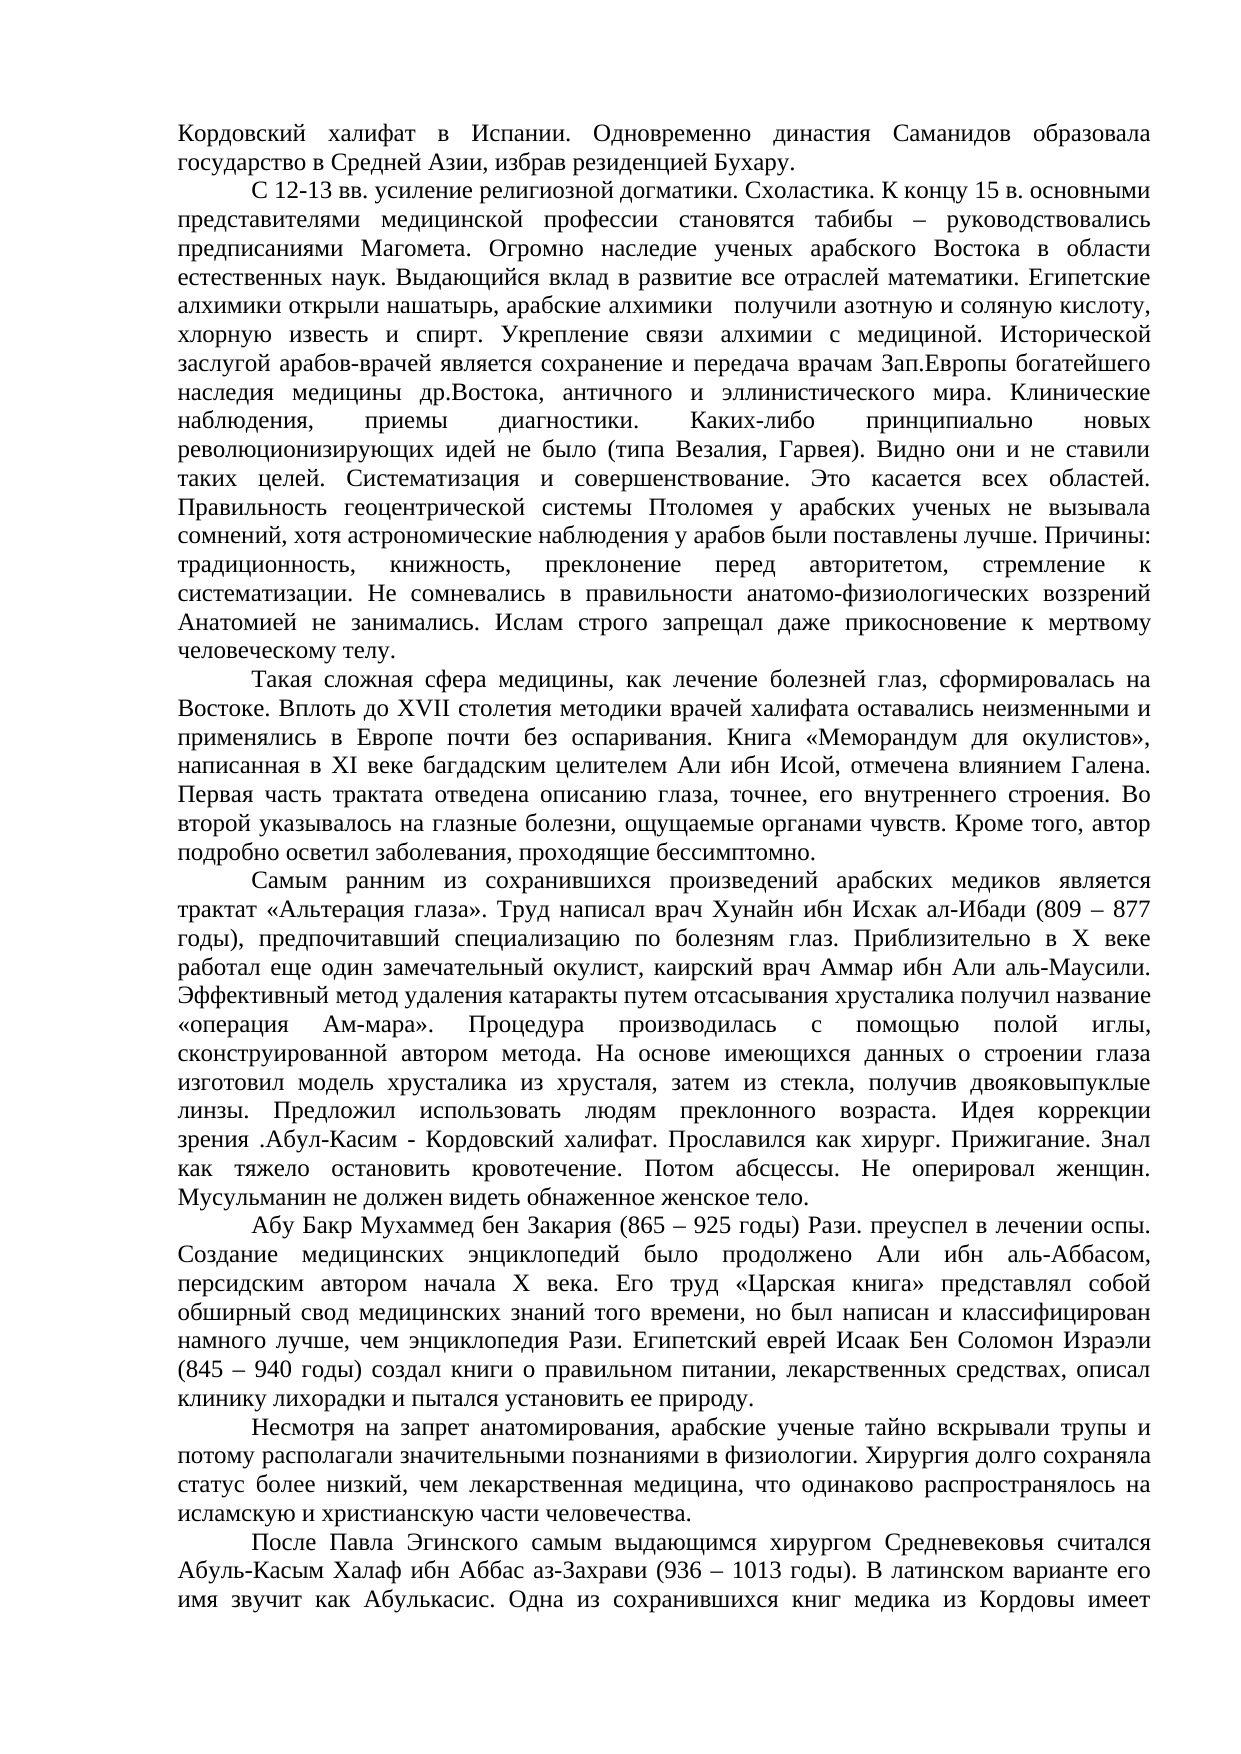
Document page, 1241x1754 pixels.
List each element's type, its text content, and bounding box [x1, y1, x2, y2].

text Такая сложная сфера медицины, как лечение болезней глаз, сформировалась на Востоке. Вплоть до XVII столетия методики врачей халифата оставались неизменными и применялись в Европе почти без оспаривания. Книга «Меморандум для окулистов», написанная в XI веке багдадским целителем Али ибн Исой, отмечена влиянием Галена. Первая часть трактата отведена описанию глаза, точнее, его внутреннего строения. Во второй указывалось на глазные болезни, ощущаемые органами чувств. Кроме того, автор подробно осветил заболевания, проходящие бессимптомно. [177, 664, 1152, 866]
text Несмотря на запрет анатомирования, арабские ученые тайно вскрывали трупы и потому располагали значительными познаниями в физиологии. Хирургия долго сохраняла статус более низкий, чем лекарственная медицина, что одинаково распространялось на исламскую и христианскую части человечества. [177, 1412, 1152, 1527]
text С 12-13 вв. усиление религиозной догматики. Схоластика. К концу 15 в. основными представителями медицинской профессии становятся табибы – руководствовались предписаниями Магомета. Огромно наследие ученых арабского Востока в области естественных наук. Выдающийся вклад в развитие все отраслей математики. Египетские алхимики открыли нашатырь, арабские алхимики получили азотную и соляную кислоту, хлорную известь и спирт. Укрепление связи алхимии с медициной. Исторической заслугой арабов-врачей является сохранение и передача врачам Зап.Европы богатейшего наследия медицины др.Востока, античного и эллинистического мира. Клинические наблюдения, приемы диагностики. Каких-либо принципиально новых революционизирующих идей не было (типа Везалия, Гарвея). Видно они и не ставили таких целей. Систематизация и совершенствование. Это касается всех областей. Правильность геоцентрической системы Птоломея у арабских ученых не вызывала сомнений, хотя астрономические наблюдения у арабов были поставлены лучше. Причины: традиционность, книжность, преклонение перед авторитетом, стремление к систематизации. Не сомневались в правильности анатомо-физиологических воззрений Анатомией не занимались. Ислам строго запрещал даже прикосновение к мертвому человеческому телу. [177, 176, 1152, 664]
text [177, 1527, 1152, 1613]
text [177, 118, 1152, 176]
text Самым ранним из сохранившихся произведений арабских медиков является трактат «Альтерация глаза». Труд написал врач Хунайн ибн Исхак ал-Ибади (809 – 877 годы), предпочитавший специализацию по болезням глаз. Приблизительно в X веке работал еще один замечательный окулист, каирский врач Аммар ибн Али аль-Маусили. Эффективный метод удаления катаракты путем отсасывания хрусталика получил название «операция Ам-мара». Процедура производилась с помощью полой иглы, сконструированной автором метода. На основе имеющихся данных о строении глаза изготовил модель хрусталика из хрусталя, затем из стекла, получив двояковыпуклые линзы. Предложил использовать людям преклонного возраста. Идея коррекции зрения .Абул-Касим - Кордовский халифат. Прославился как хирург. Прижигание. Знал как тяжело остановить кровотечение. Потом абсцессы. Не оперировал женщин. Мусульманин не должен видеть обнаженное женское тело. [177, 866, 1152, 1211]
text Абу Бакр Мухаммед бен Закария (865 – 925 годы) Рази. преуспел в лечении оспы. Создание медицинских энциклопедий было продолжено Али ибн аль-Аббасом, персидским автором начала X века. Его труд «Царская книга» представлял собой обширный свод медицинских знаний того времени, но был написан и классифицирован намного лучше, чем энциклопедия Рази. Египетский еврей Исаак Бен Соломон Израэли (845 – 940 годы) создал книги о правильном питании, лекарственных средствах, описал клинику лихорадки и пытался установить ее природу. [177, 1211, 1152, 1412]
